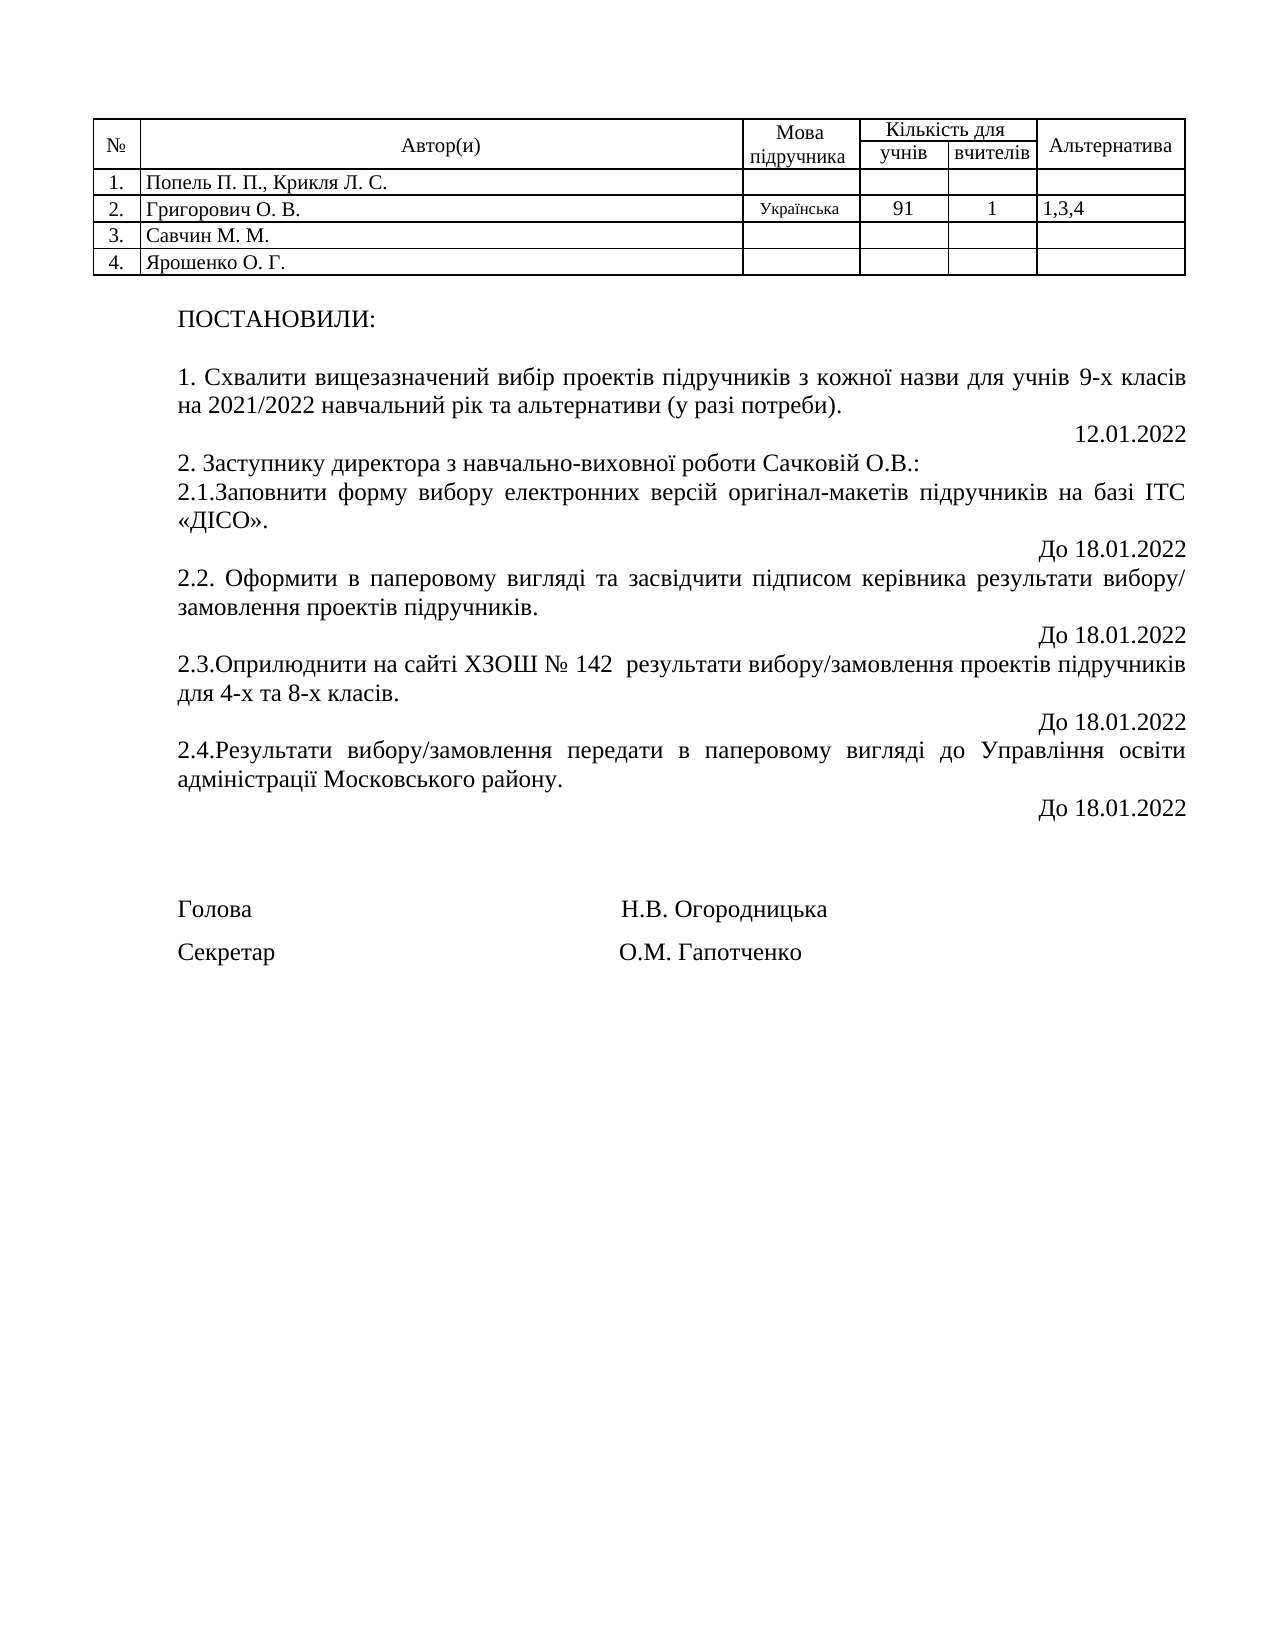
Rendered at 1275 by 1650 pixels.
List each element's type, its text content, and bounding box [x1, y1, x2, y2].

table_header № [94, 120, 140, 168]
table_cell [861, 249, 948, 274]
table_cell [949, 170, 1036, 194]
table_cell 1. [94, 170, 140, 194]
table_cell [744, 223, 859, 247]
table_cell [1038, 170, 1184, 194]
table_cell [744, 170, 859, 194]
text До 18.01.2022 [177, 707, 1186, 736]
text Секретар О.М. Гапотченко [177, 937, 1186, 966]
text 2. Заступнику директора з навчально-виховної роботи Сачковій О.В.: [177, 448, 1186, 477]
table_cell 1,3,4 [1038, 196, 1184, 221]
table_cell вчителів [949, 142, 1036, 168]
text Голова Н.В. Огородницька [177, 894, 1186, 922]
table_cell Ярошенко О. Г. [141, 249, 742, 274]
table_header Автор(и) [141, 120, 742, 168]
table_cell 91 [861, 196, 948, 221]
text 1. Схвалити вищезазначений вибір проектів підручників з кожної назви для учнів 9-х класів на 2021/2022 навчальний рік та альтернативи (у разі потреби). [177, 362, 1186, 419]
table_header Мова підручника [744, 120, 859, 168]
text 2.3.Оприлюднити на сайті ХЗОШ № 142 результати вибору/замовлення проектів підручників для 4-х та 8-х класів. [177, 649, 1186, 707]
table_cell [861, 170, 948, 194]
table_cell 3. [94, 223, 140, 247]
table_cell [1038, 223, 1184, 247]
table_cell Українська [744, 196, 859, 221]
table_cell [1038, 249, 1184, 274]
table_cell [949, 223, 1036, 247]
text ПОСТАНОВИЛИ: [177, 304, 1186, 333]
table_cell [949, 249, 1036, 274]
table_cell 2. [94, 196, 140, 221]
text 2.1.Заповнити форму вибору електронних версій оригінал-макетів підручників на базі ІТС «ДІСО». [177, 477, 1186, 534]
text До 18.01.2022 [177, 534, 1186, 563]
text 12.01.2022 [177, 419, 1186, 448]
table_cell 1 [949, 196, 1036, 221]
table_cell учнів [861, 142, 948, 168]
text 2.2. Оформити в паперовому вигляді та засвідчити підписом керівника результати вибору/ замовлення проектів підручників. [177, 563, 1186, 621]
text 2.4.Результати вибору/замовлення передати в паперовому вигляді до Управління освіти адміністрації Московського району. [177, 736, 1186, 793]
table_cell Савчин М. М. [141, 223, 742, 247]
table_cell 4. [94, 249, 140, 274]
table_cell Попель П. П., Крикля Л. С. [141, 170, 742, 194]
table_header Альтернатива [1038, 120, 1184, 168]
table_header Кількість для [861, 120, 1036, 140]
text До 18.01.2022 [177, 621, 1186, 649]
table_cell [861, 223, 948, 247]
table_cell Григорович О. В. [141, 196, 742, 221]
text До 18.01.2022 [177, 793, 1186, 822]
table_cell [744, 249, 859, 274]
